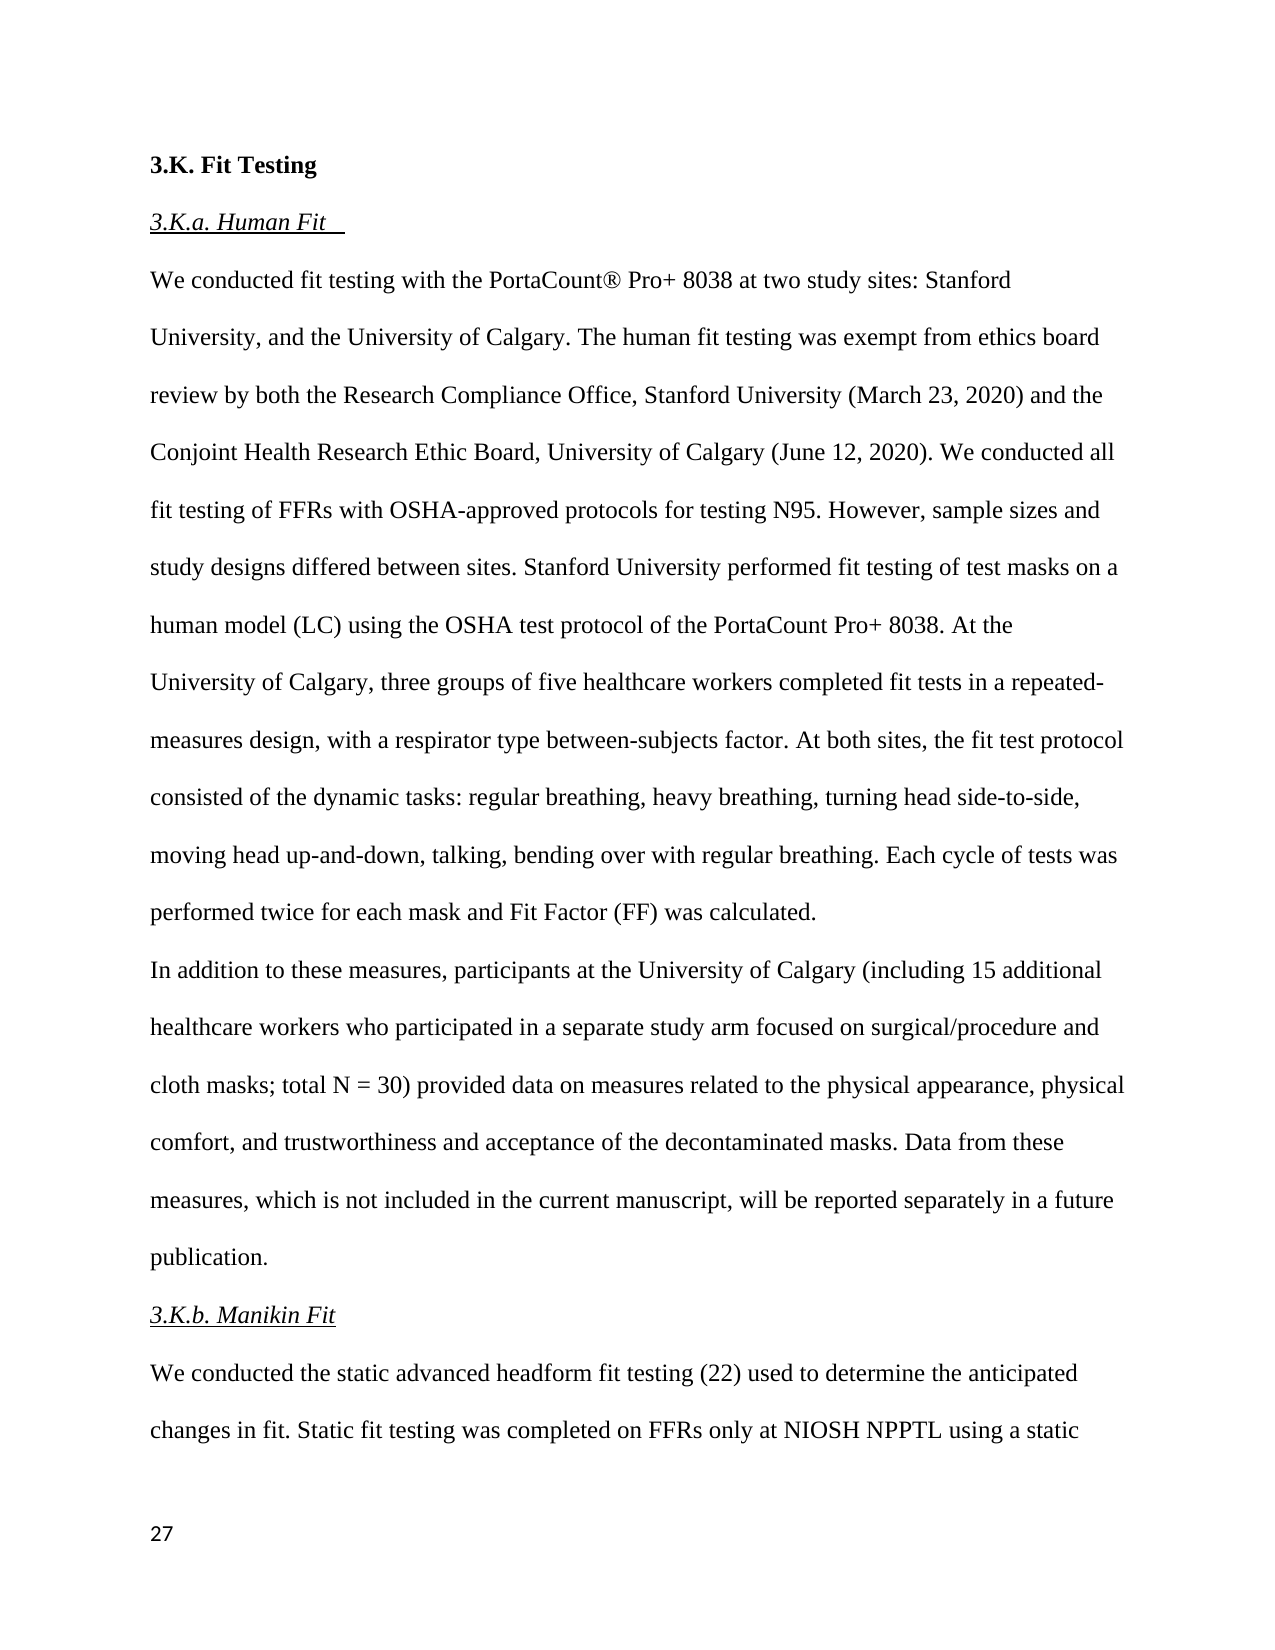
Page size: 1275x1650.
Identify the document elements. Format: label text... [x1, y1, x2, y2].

text In addition to these measures, participants at the University of Calgary (including 15 additional healthcare workers who participated in a separate study arm focused on surgical/procedure and cloth masks; total N = 30) provided data on measures related to the physical appearance, physical comfort, and trustworthiness and acceptance of the decontaminated masks. Data from these measures, which is not included in the current manuscript, will be reported separately in a future publication. [150, 955, 1125, 1272]
text 3.K.a. Human Fit [150, 207, 1125, 236]
text 3.K.b. Manikin Fit [150, 1301, 1125, 1329]
text 3.K. Fit Testing [150, 150, 1125, 179]
text We conducted fit testing with the PortaCount® Pro+ 8038 at two study sites: Stanford University, and the University of Calgary. The human fit testing was exempt from ethics board review by both the Research Compliance Office, Stanford University (March 23, 2020) and the Conjoint Health Research Ethic Board, University of Calgary (June 12, 2020). We conducted all fit testing of FFRs with OSHA-approved protocols for testing N95. However, sample sizes and study designs differed between sites. Stanford University performed fit testing of test masks on a human model (LC) using the OSHA test protocol of the PortaCount Pro+ 8038. At the University of Calgary, three groups of five healthcare workers completed fit tests in a repeated-measures design, with a respirator type between-subjects factor. At both sites, the fit test protocol consisted of the dynamic tasks: regular breathing, heavy breathing, turning head side-to-side, moving head up-and-down, talking, bending over with regular breathing. Each cycle of tests was performed twice for each mask and Fit Factor (FF) was calculated. [150, 265, 1125, 926]
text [150, 1358, 1125, 1444]
